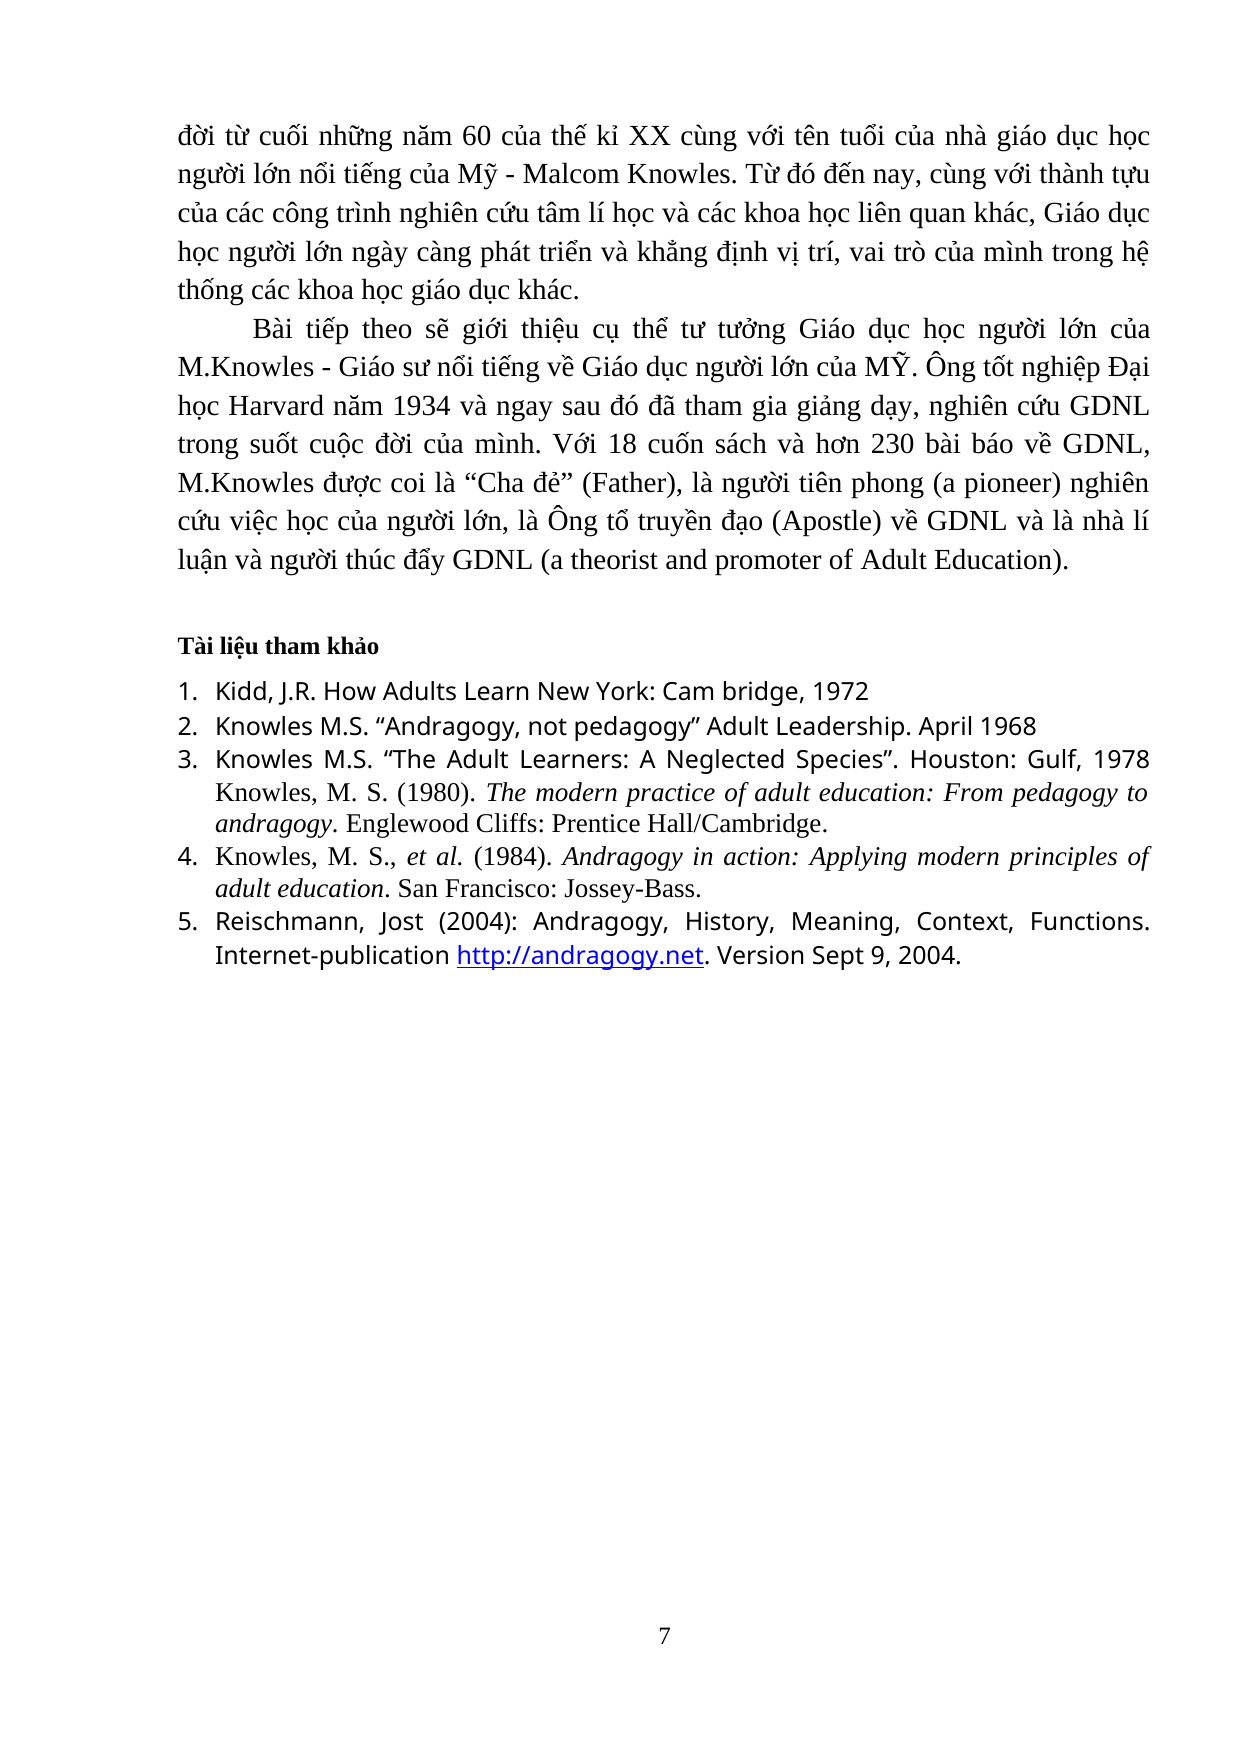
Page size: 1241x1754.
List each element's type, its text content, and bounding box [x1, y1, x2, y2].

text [177, 118, 1152, 306]
text Bài tiếp theo sẽ giới thiệu cụ thể tư tưởng Giáo dục học người lớn của M.Knowles - Giáo sư nổi tiếng về Giáo dục người lớn của MỸ. Ông tốt nghiệp Đại học Harvard năm 1934 và ngay sau đó đã tham gia giảng dạy, nghiên cứu GDNL trong suốt cuộc đời của mình. Với 18 cuốn sách và hơn 230 bài báo về GDNL, M.Knowles được coi là “Cha đẻ” (Father), là người tiên phong (a pioneer) nghiên cứu việc học của người lớn, là Ông tổ truyền đạo (Apostle) về GDNL và là nhà lí luận và người thúc đẩy GDNL (a theorist and promoter of Adult Education). [177, 311, 1152, 576]
list Knowles, M. S., et al. (1984). Andragogy in action: Applying modern principles of adult education. : Jossey-Bass. [177, 838, 1152, 904]
list Reischmann, Jost (2004): Andragogy, History, Meaning, Context, Functions. Internet-publication http://andragogy.net. Version Sept 9, 2004. [177, 904, 1152, 972]
list Knowles M.S. “The Adult Learners: A Neglected Species”. : Gulf, 1978 Knowles, M. S. (1980). The modern practice of adult education: From pedagogy to andragogy. Cliffs: Prentice Hall/Cambridge. [177, 742, 1152, 838]
text Tài liệu tham khảo [177, 631, 1152, 660]
list Kidd, J.R. How Adults Learn : bridge, 1972 [177, 674, 1152, 708]
list Knowles M.S. “Andragogy, not pedagogy” Adult Leadership. April 1968 [177, 708, 1152, 742]
